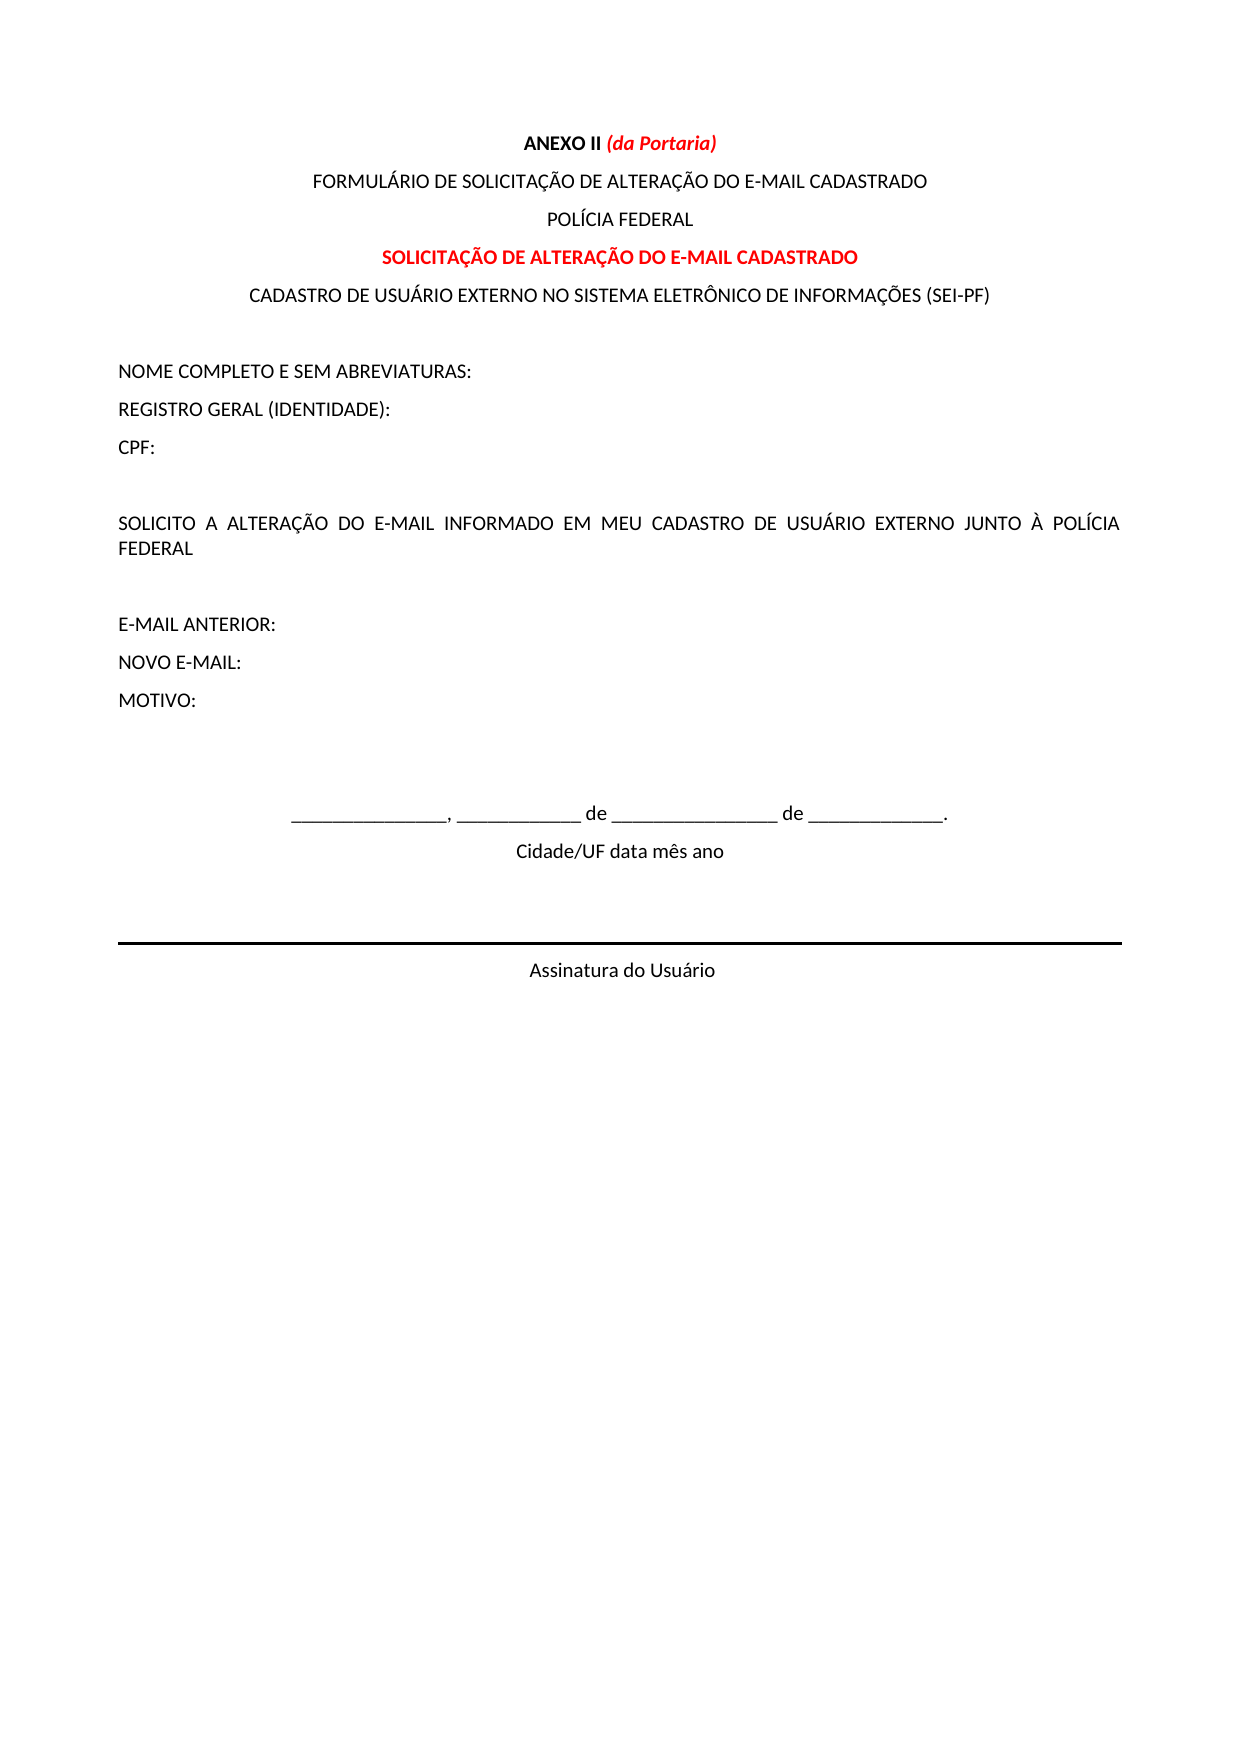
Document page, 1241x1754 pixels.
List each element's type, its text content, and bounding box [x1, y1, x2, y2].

text ANEXO II (da Portaria) [118, 131, 1122, 156]
text REGISTRO GERAL (IDENTIDADE): [118, 396, 1122, 421]
text NOME COMPLETO E SEM ABREVIATURAS: [118, 358, 1122, 383]
text Assinatura do Usuário [118, 957, 1122, 983]
text CADASTRO DE USUÁRIO EXTERNO NO SISTEMA ELETRÔNICO DE INFORMAÇÕES (SEI-PF) [118, 282, 1122, 308]
text _______________, ____________ de ________________ de _____________. [118, 801, 1122, 826]
text E-MAIL ANTERIOR: [118, 611, 1122, 636]
text SOLICITO A ALTERAÇÃO DO E-MAIL INFORMADO EM MEU CADASTRO DE USUÁRIO EXTERNO JUNTO À POLÍCIA FEDERAL [118, 510, 1122, 561]
text MOTIVO: [118, 687, 1122, 712]
text Cidade/UF data mês ano [118, 838, 1122, 864]
text SOLICITAÇÃO DE ALTERAÇÃO DO E-MAIL CADASTRADO [118, 244, 1122, 270]
text FORMULÁRIO DE SOLICITAÇÃO DE ALTERAÇÃO DO E-MAIL CADASTRADO [118, 168, 1122, 194]
text NOVO E-MAIL: [118, 649, 1122, 674]
text POLÍCIA FEDERAL [118, 206, 1122, 232]
text CPF: [118, 434, 1122, 459]
